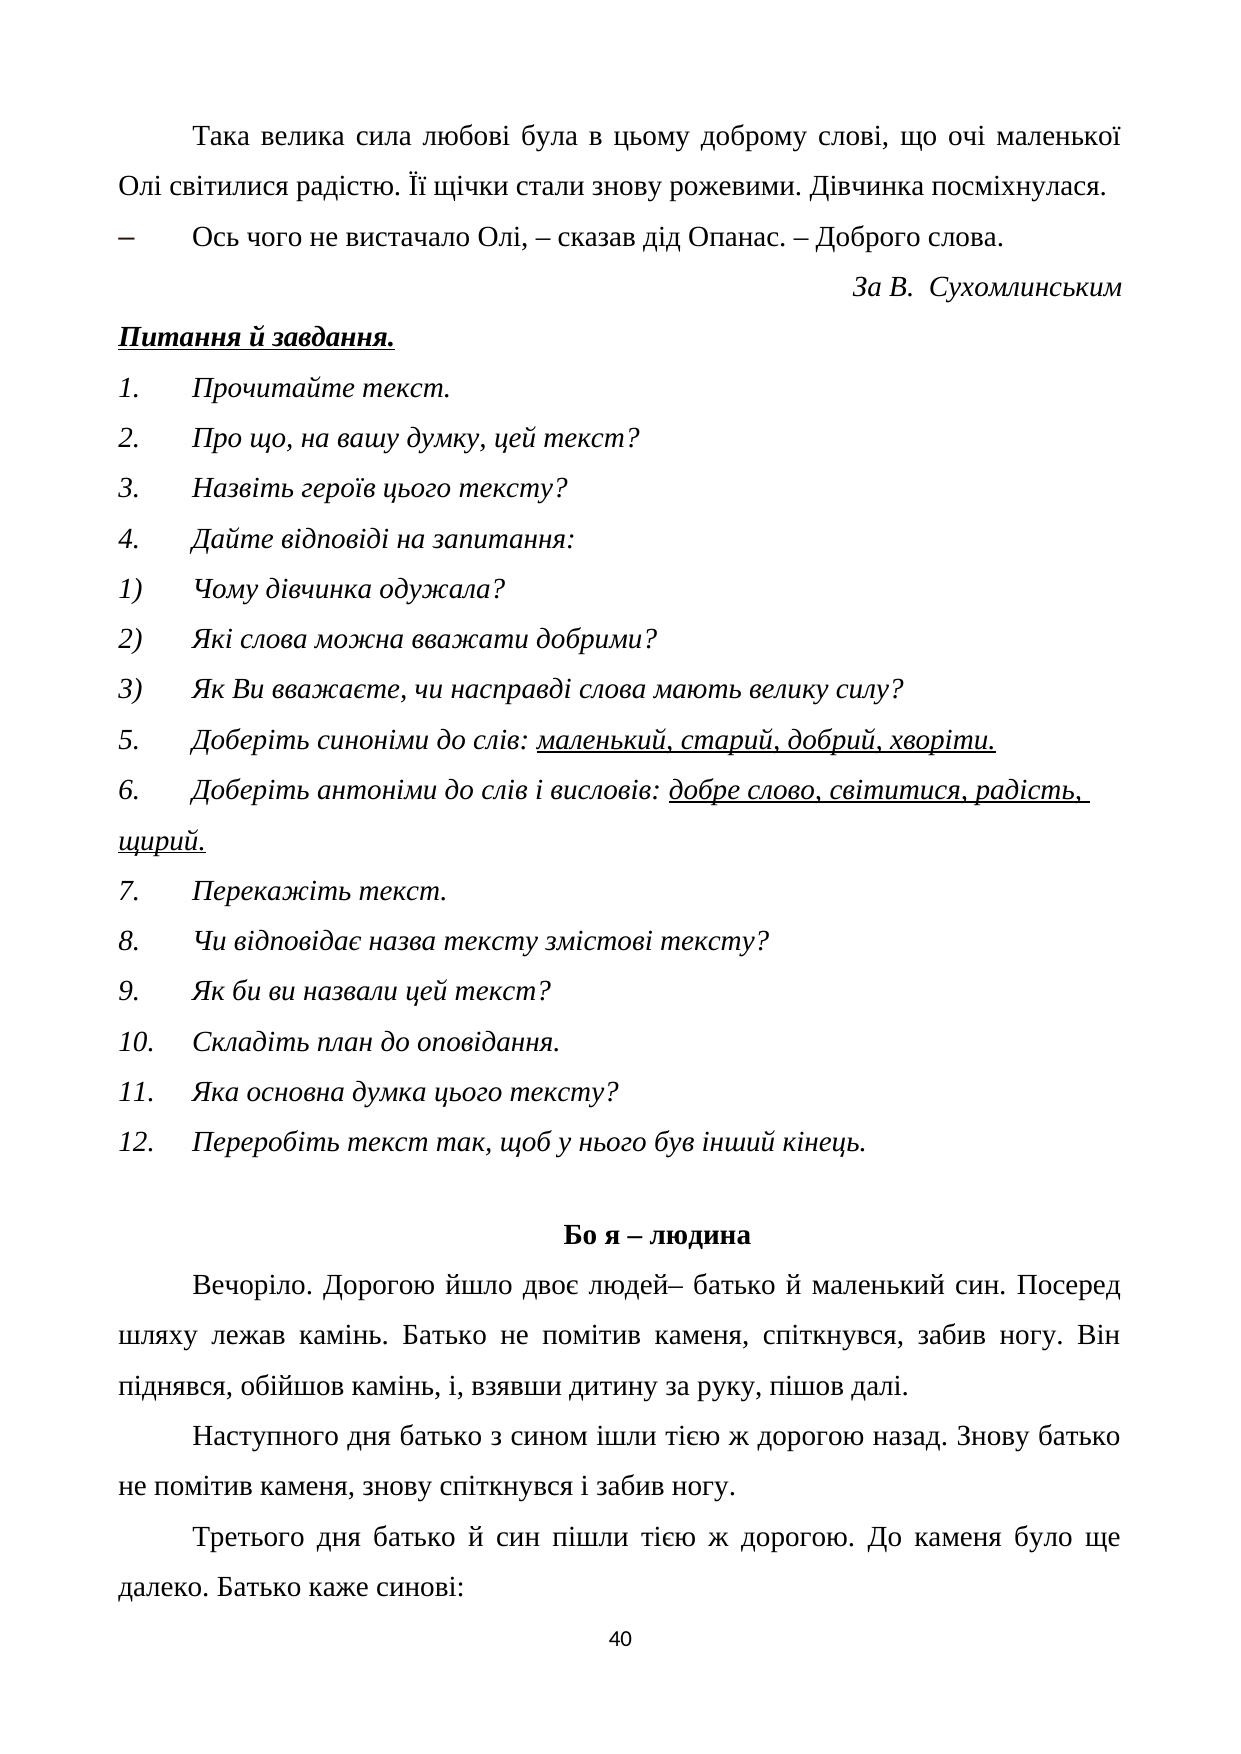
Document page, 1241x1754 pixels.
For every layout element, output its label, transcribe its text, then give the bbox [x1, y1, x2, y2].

list Про що, на вашу думку, цей текст? [118, 420, 1122, 454]
list Прочитайте текст. [118, 370, 1122, 403]
list Ось чого не вистачало Олі, – сказав дід Опанас. – Доброго слова. [118, 219, 1122, 252]
text За В. Сухомлинським [118, 269, 1122, 303]
list Назвіть героїв цього тексту? [118, 470, 1122, 504]
text Вечоріло. Дорогою йшло двоє людей– батько й маленький син. Посеред шляху лежав камінь. Батько не помітив каменя, спіткнувся, забив ногу. Він піднявся, обійшов камінь, і, взявши дитину за руку, пішов далі. [118, 1267, 1122, 1401]
list Переробіть текст так, щоб у нього був інший кінець. [118, 1124, 1122, 1158]
text Питання й завдання. [118, 319, 1122, 353]
list Чому дівчинка одужала? [118, 571, 1122, 604]
text Така велика сила любові була в цьому доброму слові, що очі маленької Олі світилися радістю. Її щічки стали знову рожевими. Дівчинка посміхнулася. [118, 118, 1122, 202]
list Дайте відповіді на запитання: [118, 521, 1122, 554]
list Яка основна думка цього тексту? [118, 1074, 1122, 1108]
list Чи відповідає назва тексту змістові тексту? [118, 923, 1122, 957]
text Третього дня батько й син пішли тією ж дорогою. До каменя було ще далеко. Батько каже синові: [118, 1519, 1122, 1602]
list Перекажіть текст. [118, 873, 1122, 906]
list Як Ви вважаєте, чи насправді слова мають велику силу? [118, 672, 1122, 705]
list Доберіть синоніми до слів: маленький, старий, добрий, хворіти. [118, 722, 1122, 756]
list Доберіть антоніми до слів і висловів: добре слово, світитися, радість, щирий. [118, 772, 1122, 856]
list Складіть план до оповідання. [118, 1024, 1122, 1057]
list Які слова можна вважати добрими? [118, 621, 1122, 655]
text Бо я – людина [118, 1217, 1122, 1250]
text Наступного дня батько з сином ішли тією ж дорогою назад. Знову батько не помітив каменя, знову спіткнувся і забив ногу. [118, 1418, 1122, 1502]
list Як би ви назвали цей текст? [118, 973, 1122, 1007]
